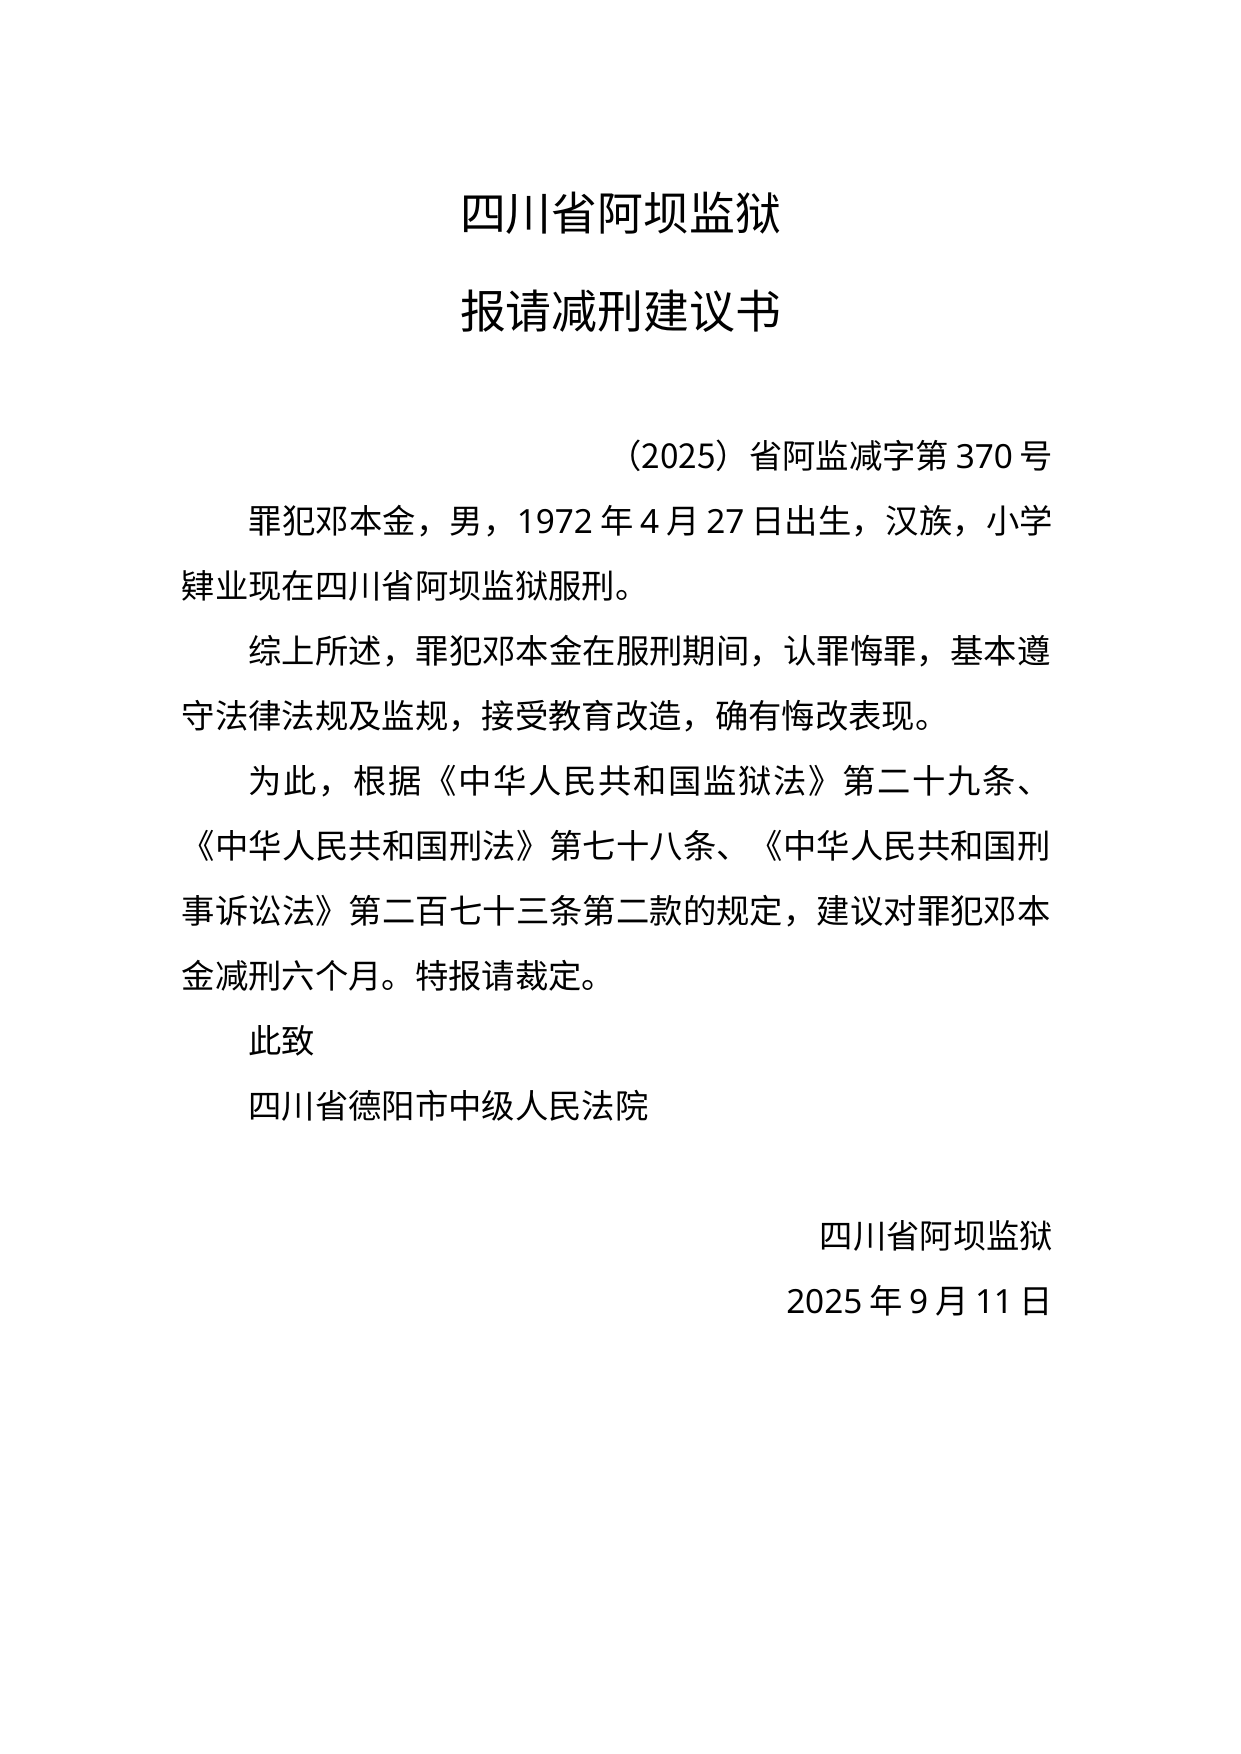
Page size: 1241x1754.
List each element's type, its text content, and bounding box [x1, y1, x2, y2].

text 为此，根据《中华人民共和国监狱法》第二十九条、《中华人民共和国刑法》第七十八条、《中华人民共和国刑事诉讼法》第二百七十三条第二款的规定，建议对罪犯邓本金减刑六个月。特报请裁定。 [182, 747, 1053, 1007]
text 四川省阿坝监狱 [182, 1202, 1053, 1267]
text 综上所述，罪犯邓本金在服刑期间，认罪悔罪，基本遵守法律法规及监规，接受教育改造，确有悔改表现。 [182, 617, 1053, 747]
text 此致 [182, 1007, 1053, 1072]
text （2025）省阿监减字第370号 [187, 422, 1053, 487]
text 四川省阿坝监狱 [187, 162, 1053, 259]
text 报请减刑建议书 [187, 259, 1053, 357]
text 四川省德阳市中级人民法院 [182, 1072, 1053, 1137]
text 2025年9月11日 [182, 1267, 1053, 1332]
text 罪犯邓本金，男，1972年4月27日出生，汉族，小学肄业现在四川省阿坝监狱服刑。 [182, 487, 1053, 617]
